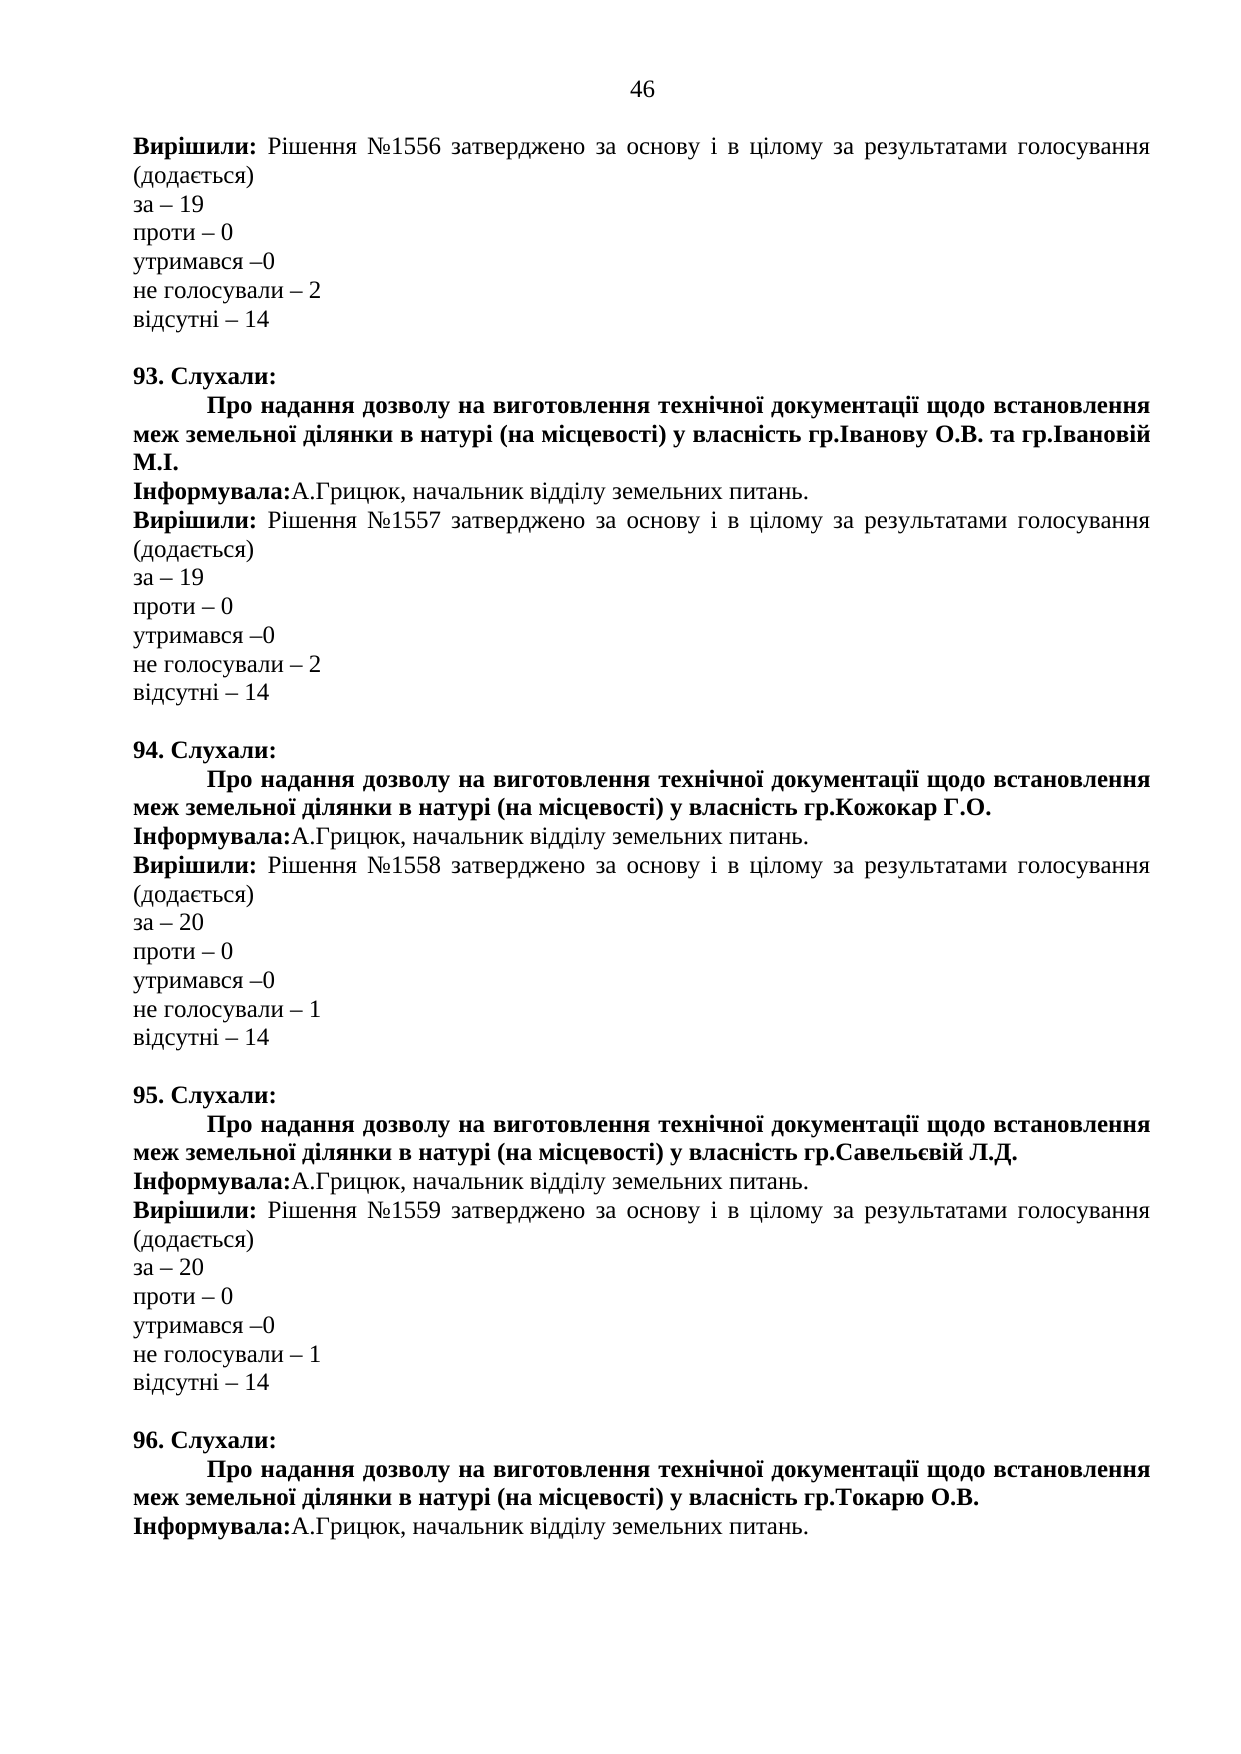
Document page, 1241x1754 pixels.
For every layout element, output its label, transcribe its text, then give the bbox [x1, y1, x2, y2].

text за – 19 [133, 189, 1152, 217]
text Вирішили: Рішення №1559 затверджено за основу і в цілому за результатами голосування (додається) [133, 1195, 1152, 1252]
text утримався –0 [133, 1310, 1152, 1339]
text Вирішили: Рішення №1557 затверджено за основу і в цілому за результатами голосування (додається) [133, 505, 1152, 562]
text проти – 0 [133, 217, 1152, 246]
text утримався –0 [133, 246, 1152, 275]
text Вирішили: Рішення №1556 затверджено за основу і в цілому за результатами голосування (додається) [133, 131, 1152, 189]
text Вирішили: Рішення №1558 затверджено за основу і в цілому за результатами голосування (додається) [133, 850, 1152, 907]
text не голосували – 1 [133, 1339, 1152, 1367]
text 95. Слухали: [133, 1080, 1152, 1109]
text за – 20 [133, 1252, 1152, 1281]
text за – 19 [133, 562, 1152, 591]
text утримався –0 [133, 620, 1152, 649]
text Про надання дозволу на виготовлення технічної документації щодо встановлення меж земельної ділянки в натурі (на місцевості) у власність гр.Кожокар Г.О. [133, 764, 1152, 821]
text проти – 0 [133, 936, 1152, 965]
text не голосували – 2 [133, 275, 1152, 304]
text відсутні – 14 [133, 1367, 1152, 1396]
text 94. Слухали: [133, 735, 1152, 764]
text відсутні – 14 [133, 677, 1152, 706]
text 93. Слухали: [133, 361, 1152, 390]
text за – 20 [133, 907, 1152, 936]
text не голосували – 1 [133, 994, 1152, 1022]
text проти – 0 [133, 591, 1152, 620]
text 96. Слухали: [133, 1425, 1152, 1454]
text Про надання дозволу на виготовлення технічної документації щодо встановлення меж земельної ділянки в натурі (на місцевості) у власність гр.Токарю О.В. [133, 1454, 1152, 1511]
text відсутні – 14 [133, 1022, 1152, 1051]
text Інформувала:А.Грицюк, начальник відділу земельних питань. [133, 1511, 1152, 1540]
text проти – 0 [133, 1281, 1152, 1310]
text Про надання дозволу на виготовлення технічної документації щодо встановлення меж земельної ділянки в натурі (на місцевості) у власність гр.Савельєвій Л.Д. [133, 1109, 1152, 1166]
text Інформувала:А.Грицюк, начальник відділу земельних питань. [133, 476, 1152, 505]
text не голосували – 2 [133, 649, 1152, 677]
text утримався –0 [133, 965, 1152, 994]
text відсутні – 14 [133, 304, 1152, 332]
text Про надання дозволу на виготовлення технічної документації щодо встановлення меж земельної ділянки в натурі (на місцевості) у власність гр.Іванову О.В. та гр.Івановій М.І. [133, 390, 1152, 476]
text Інформувала:А.Грицюк, начальник відділу земельних питань. [133, 1166, 1152, 1195]
text Інформувала:А.Грицюк, начальник відділу земельних питань. [133, 821, 1152, 850]
